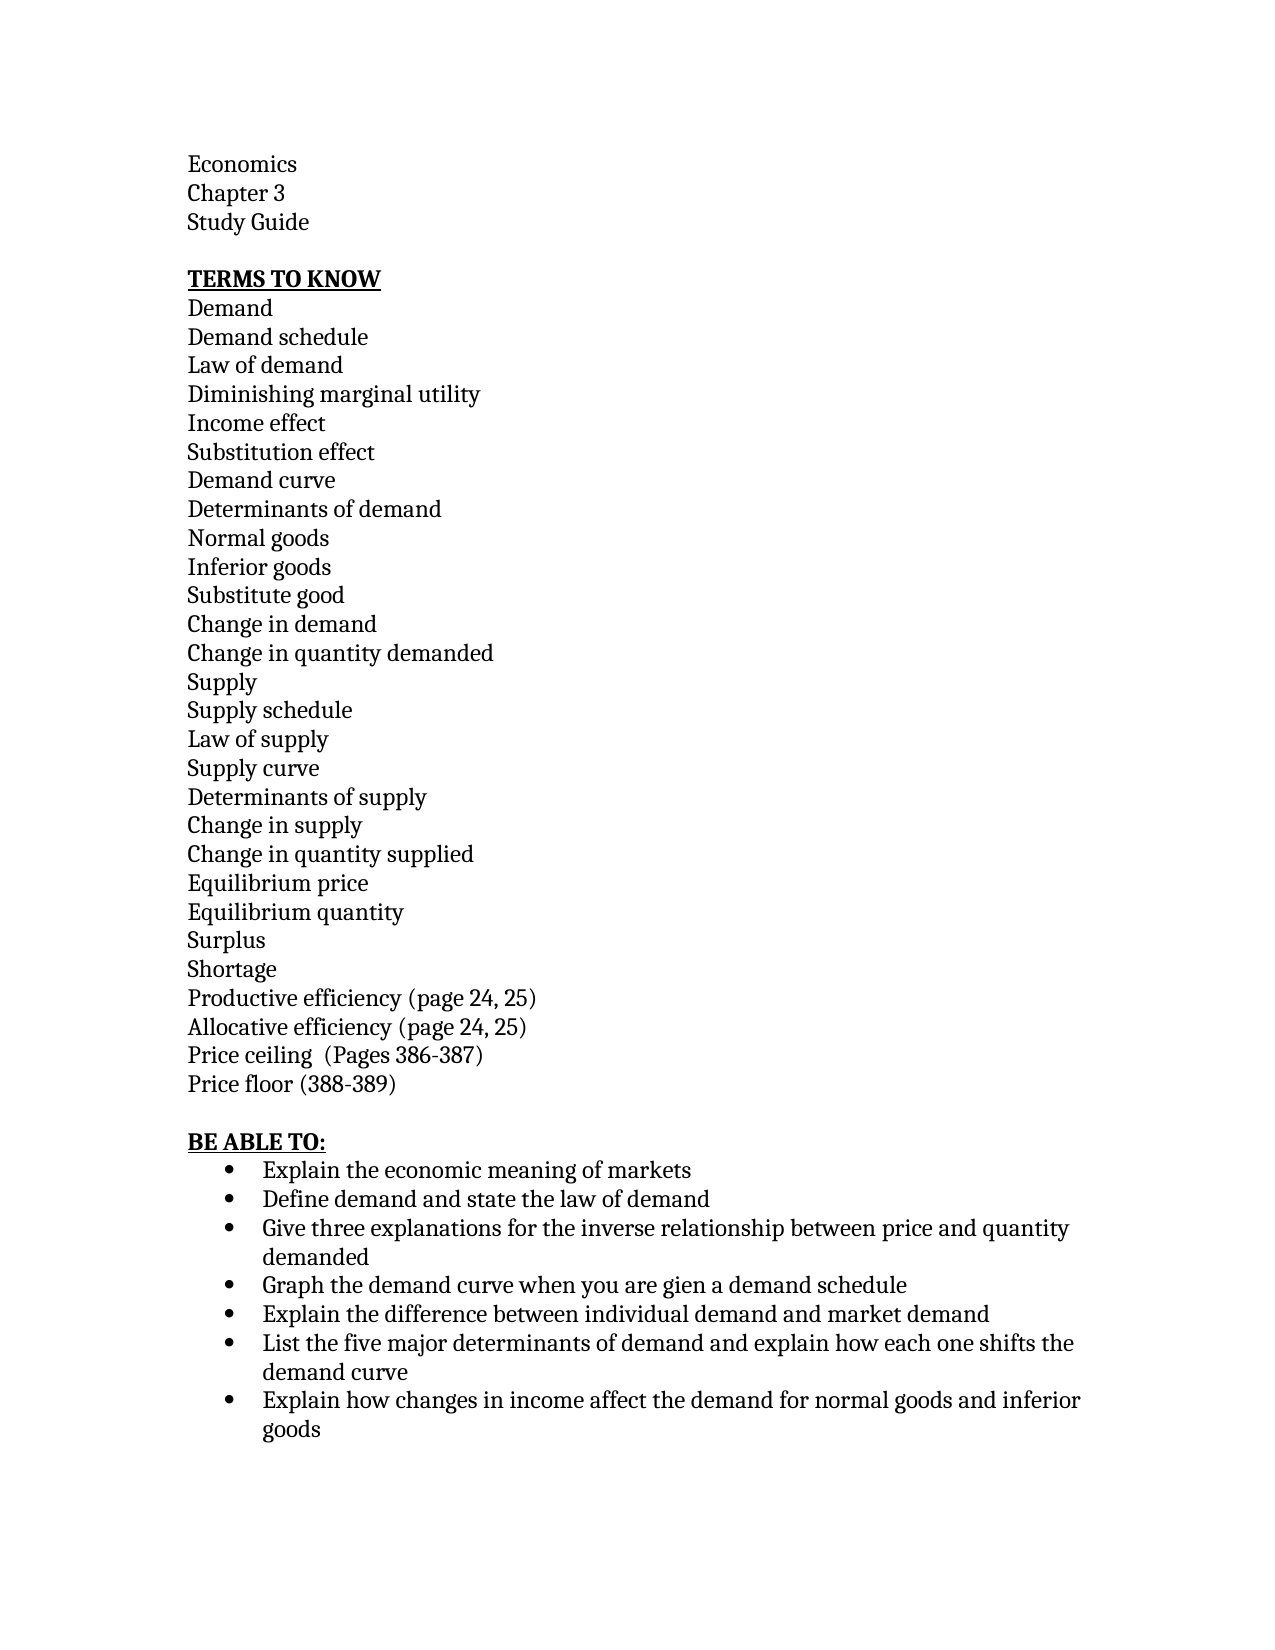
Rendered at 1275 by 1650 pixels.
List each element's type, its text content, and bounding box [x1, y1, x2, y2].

text Demand [187, 294, 1087, 322]
text Supply [187, 667, 1087, 696]
text Normal goods [187, 524, 1087, 552]
list Give three explanations for the inverse relationship between price and quantity demanded [225, 1214, 1087, 1271]
text Chapter 3 [187, 179, 1087, 207]
text Change in quantity demanded [187, 639, 1087, 667]
text Allocative efficiency (page 24, 25) [187, 1012, 1087, 1041]
list Explain the difference between individual demand and market demand [225, 1300, 1087, 1329]
text Law of supply [187, 725, 1087, 754]
list Explain the economic meaning of markets [225, 1156, 1087, 1185]
text Change in quantity supplied [187, 840, 1087, 869]
text Shortage [187, 955, 1087, 984]
text Income effect [187, 409, 1087, 437]
text Substitution effect [187, 437, 1087, 466]
text Inferior goods [187, 552, 1087, 581]
text Determinants of demand [187, 495, 1087, 524]
list Explain how changes in income affect the demand for normal goods and inferior goods [225, 1386, 1087, 1444]
text Price ceiling (Pages 386-387) [187, 1041, 1087, 1070]
text Study Guide [187, 207, 1087, 236]
list List the five major determinants of demand and explain how each one shifts the demand curve [225, 1329, 1087, 1386]
text Equilibrium quantity [187, 897, 1087, 926]
text Demand schedule [187, 322, 1087, 351]
text Price floor (388-389) [187, 1070, 1087, 1099]
list Graph the demand curve when you are gien a demand schedule [225, 1271, 1087, 1300]
text TERMS TO KNOW [187, 265, 1087, 294]
text Surplus [187, 926, 1087, 955]
text Supply curve [187, 754, 1087, 782]
list Define demand and state the law of demand [225, 1185, 1087, 1214]
text Determinants of supply [187, 782, 1087, 811]
text Change in supply [187, 811, 1087, 840]
text Law of demand [187, 351, 1087, 380]
text Diminishing marginal utility [187, 380, 1087, 409]
text Equilibrium price [187, 869, 1087, 897]
text Productive efficiency (page 24, 25) [187, 984, 1087, 1012]
text Change in demand [187, 610, 1087, 639]
text Economics [187, 150, 1087, 179]
text Demand curve [187, 466, 1087, 495]
text Substitute good [187, 581, 1087, 610]
text BE ABLE TO: [187, 1127, 1087, 1156]
text Supply schedule [187, 696, 1087, 725]
